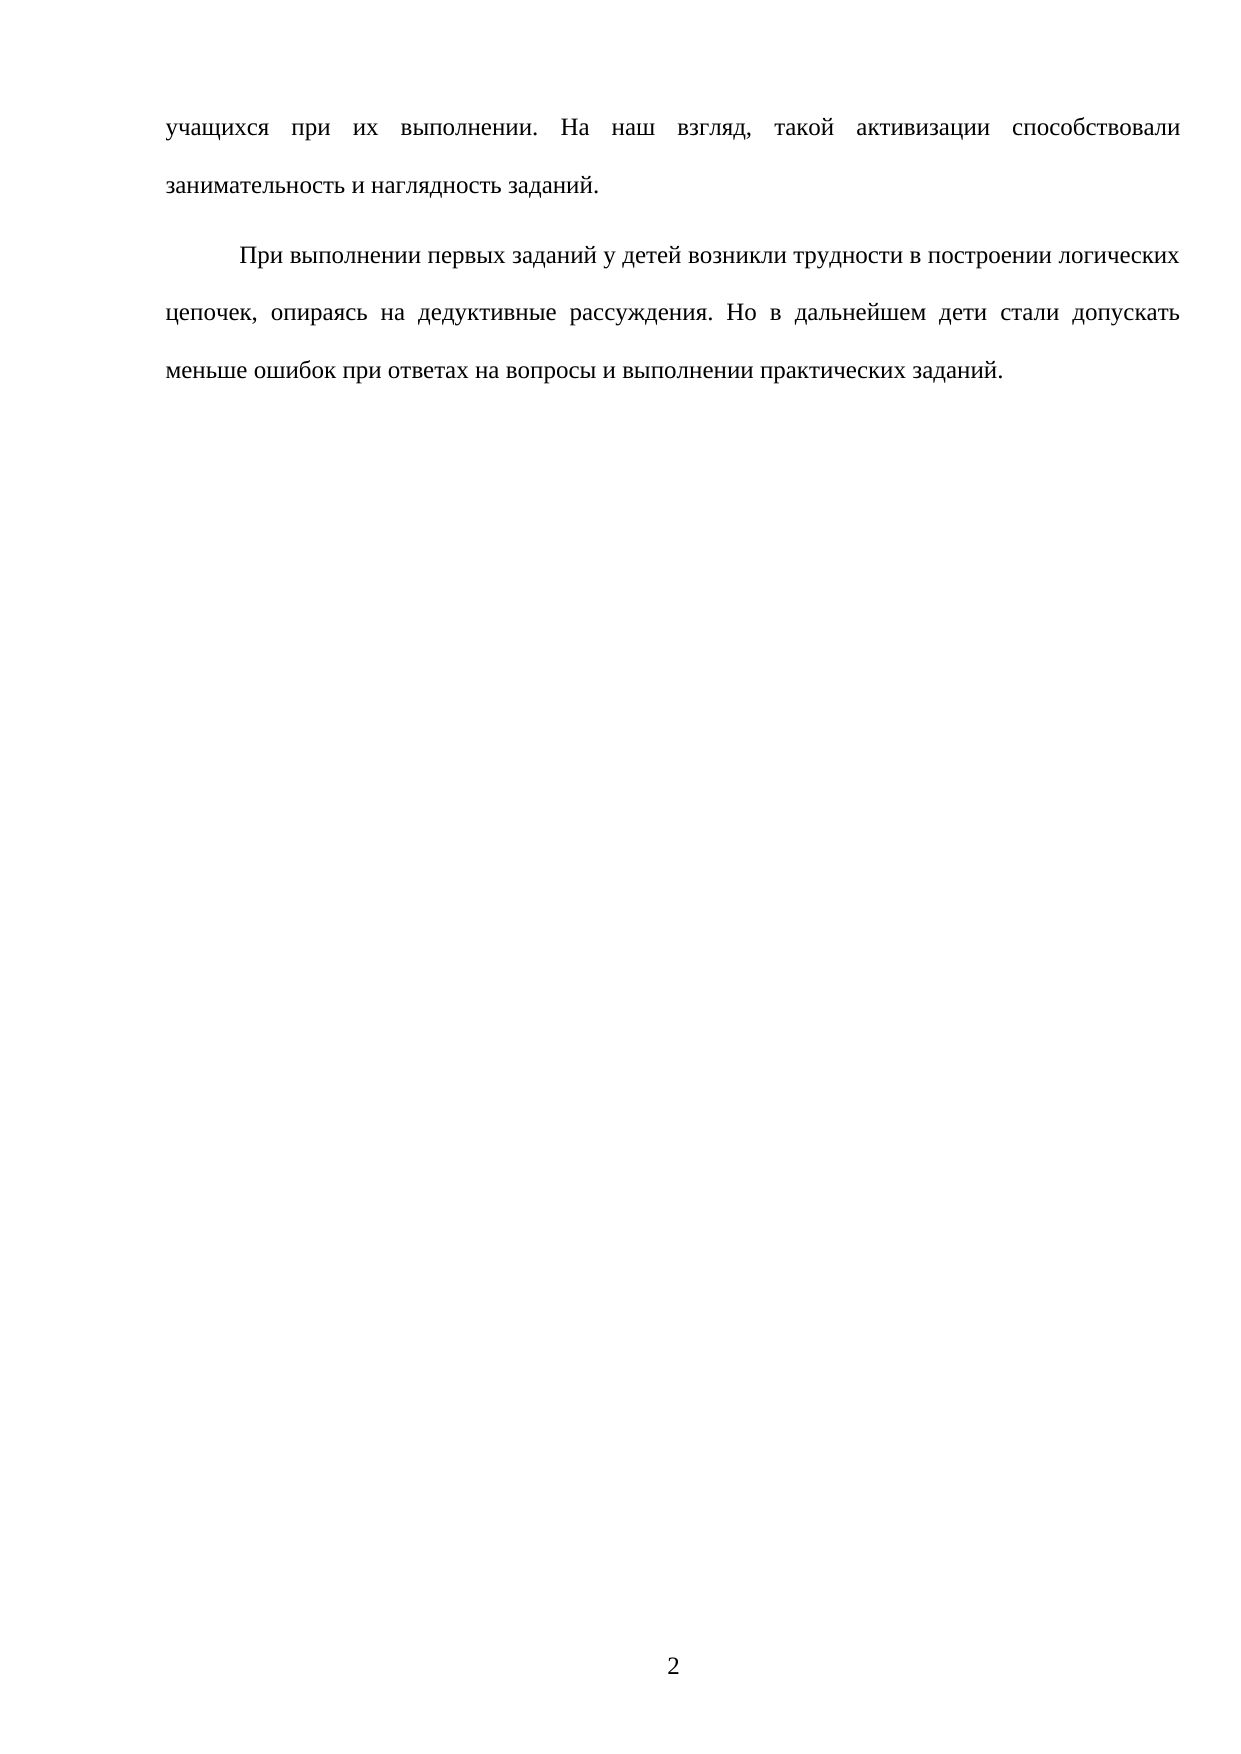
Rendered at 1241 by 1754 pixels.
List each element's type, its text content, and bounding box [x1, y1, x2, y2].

text При выполнении первых заданий у детей возникли трудности в построении логических цепочек, опираясь на дедуктивные рассуждения. Но в дальнейшем дети стали допускать меньше ошибок при ответах на вопросы и выполнении практических заданий. [165, 240, 1181, 383]
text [165, 112, 1181, 198]
